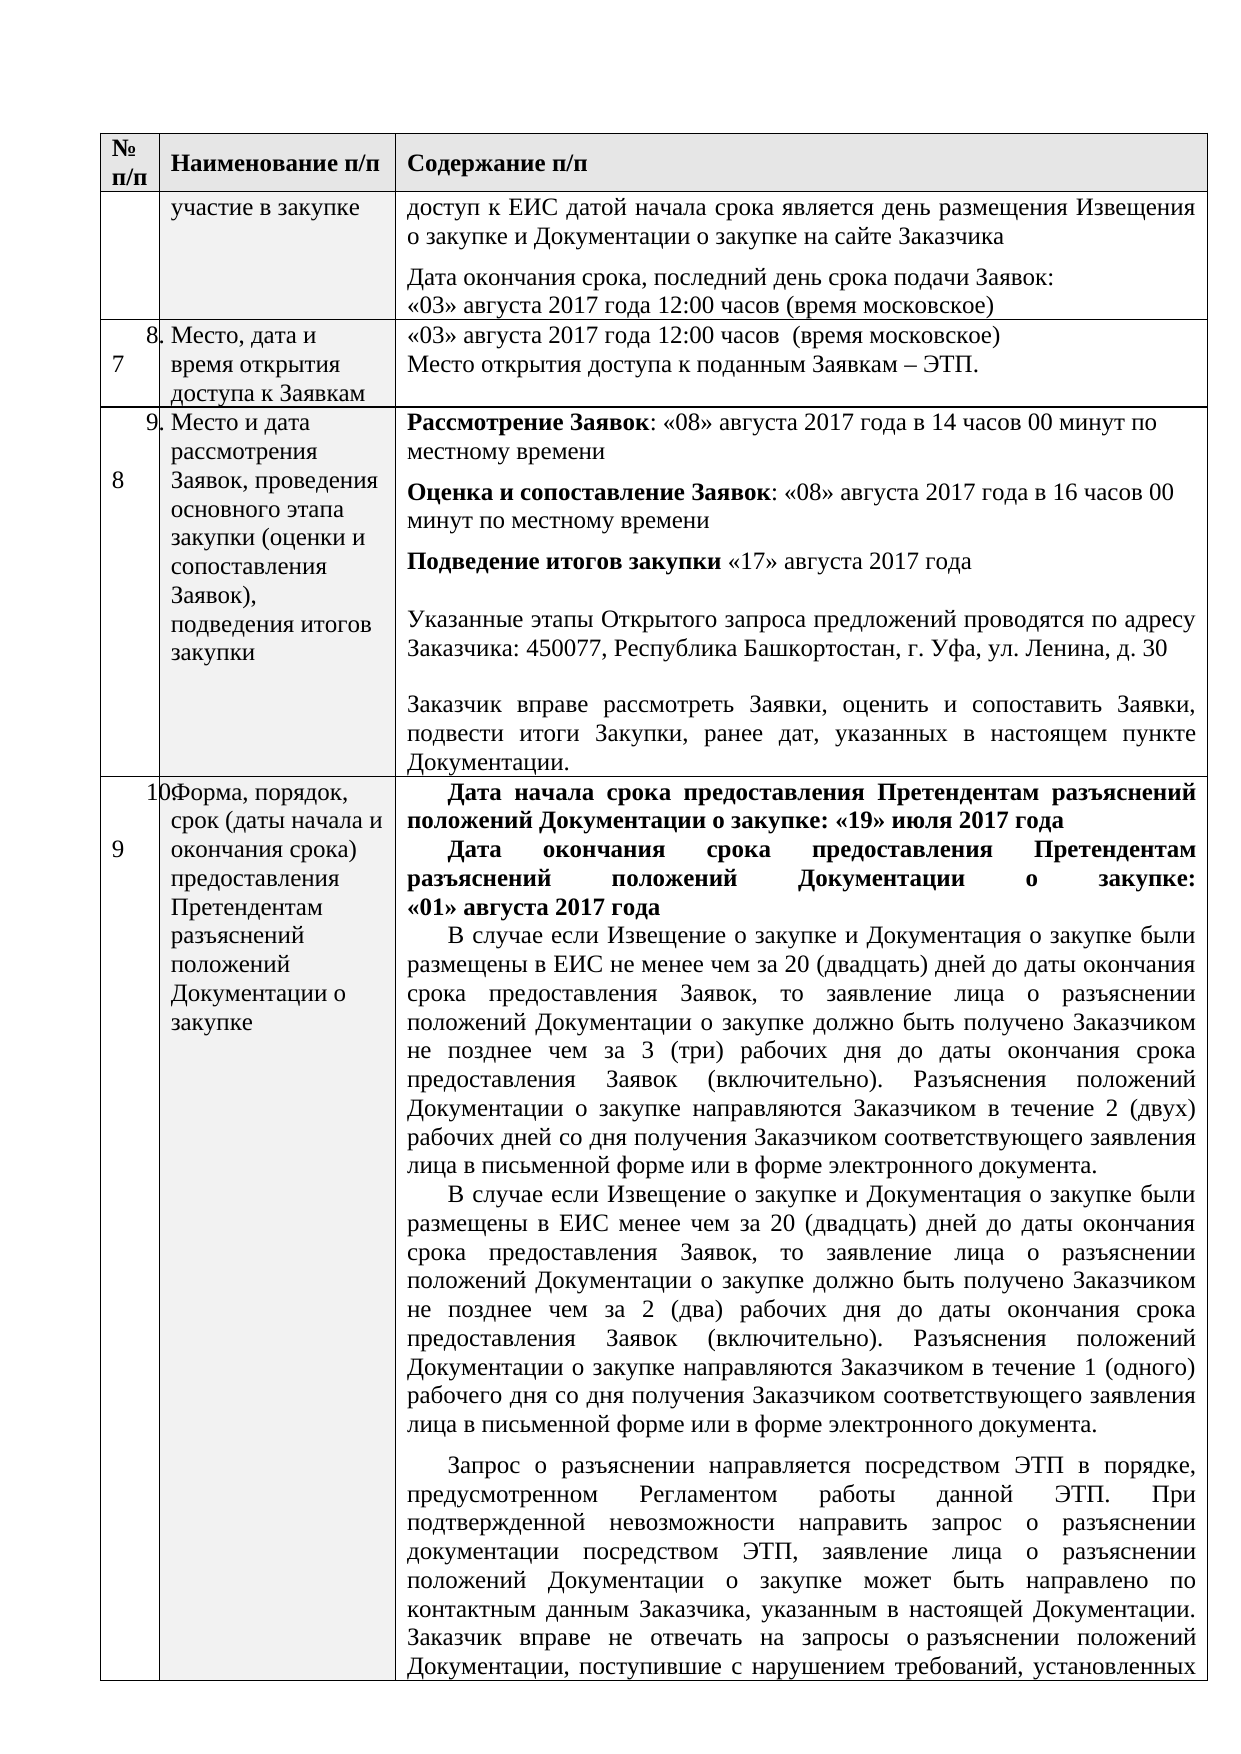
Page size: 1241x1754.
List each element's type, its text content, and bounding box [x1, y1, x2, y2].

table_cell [160, 777, 395, 1680]
table_cell 7 [101, 320, 159, 406]
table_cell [160, 192, 395, 319]
table_cell «03» августа 2017 года 12:00 часов (время московское) Место открытия доступа к поданным Заявкам – ЭТП. [396, 320, 1207, 406]
table_header Содержание п/п [396, 134, 1207, 191]
table_cell 9 [101, 777, 159, 1680]
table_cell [396, 777, 1207, 1680]
table_cell Рассмотрение Заявок: «08» августа 2017 года в 14 часов 00 минут по местному времени Оценка и сопоставление Заявок: «08» августа 2017 года в 16 часов 00 минут по местному времени Подведение итогов закупки «17» августа 2017 года Указанные этапы Открытого запроса предложений проводятся по адресу Заказчика: 450077, Республика Башкортостан, г. Уфа, ул. Ленина, д. 30 Заказчик вправе рассмотреть Заявки, оценить и сопоставить Заявки, подвести итоги Закупки, ранее дат, указанных в настоящем пункте Документации. [396, 408, 1207, 776]
table_header Наименование п/п [160, 134, 395, 191]
table_cell 8 [101, 408, 159, 776]
table_cell Место, дата и время открытия доступа к Заявкам [160, 320, 395, 406]
table_header № п/п [101, 134, 159, 191]
table_cell 6 [101, 192, 159, 319]
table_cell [396, 192, 1207, 319]
table_cell Место и дата рассмотрения Заявок, проведения основного этапа закупки (оценки и сопоставления Заявок), подведения итогов закупки [160, 408, 395, 776]
